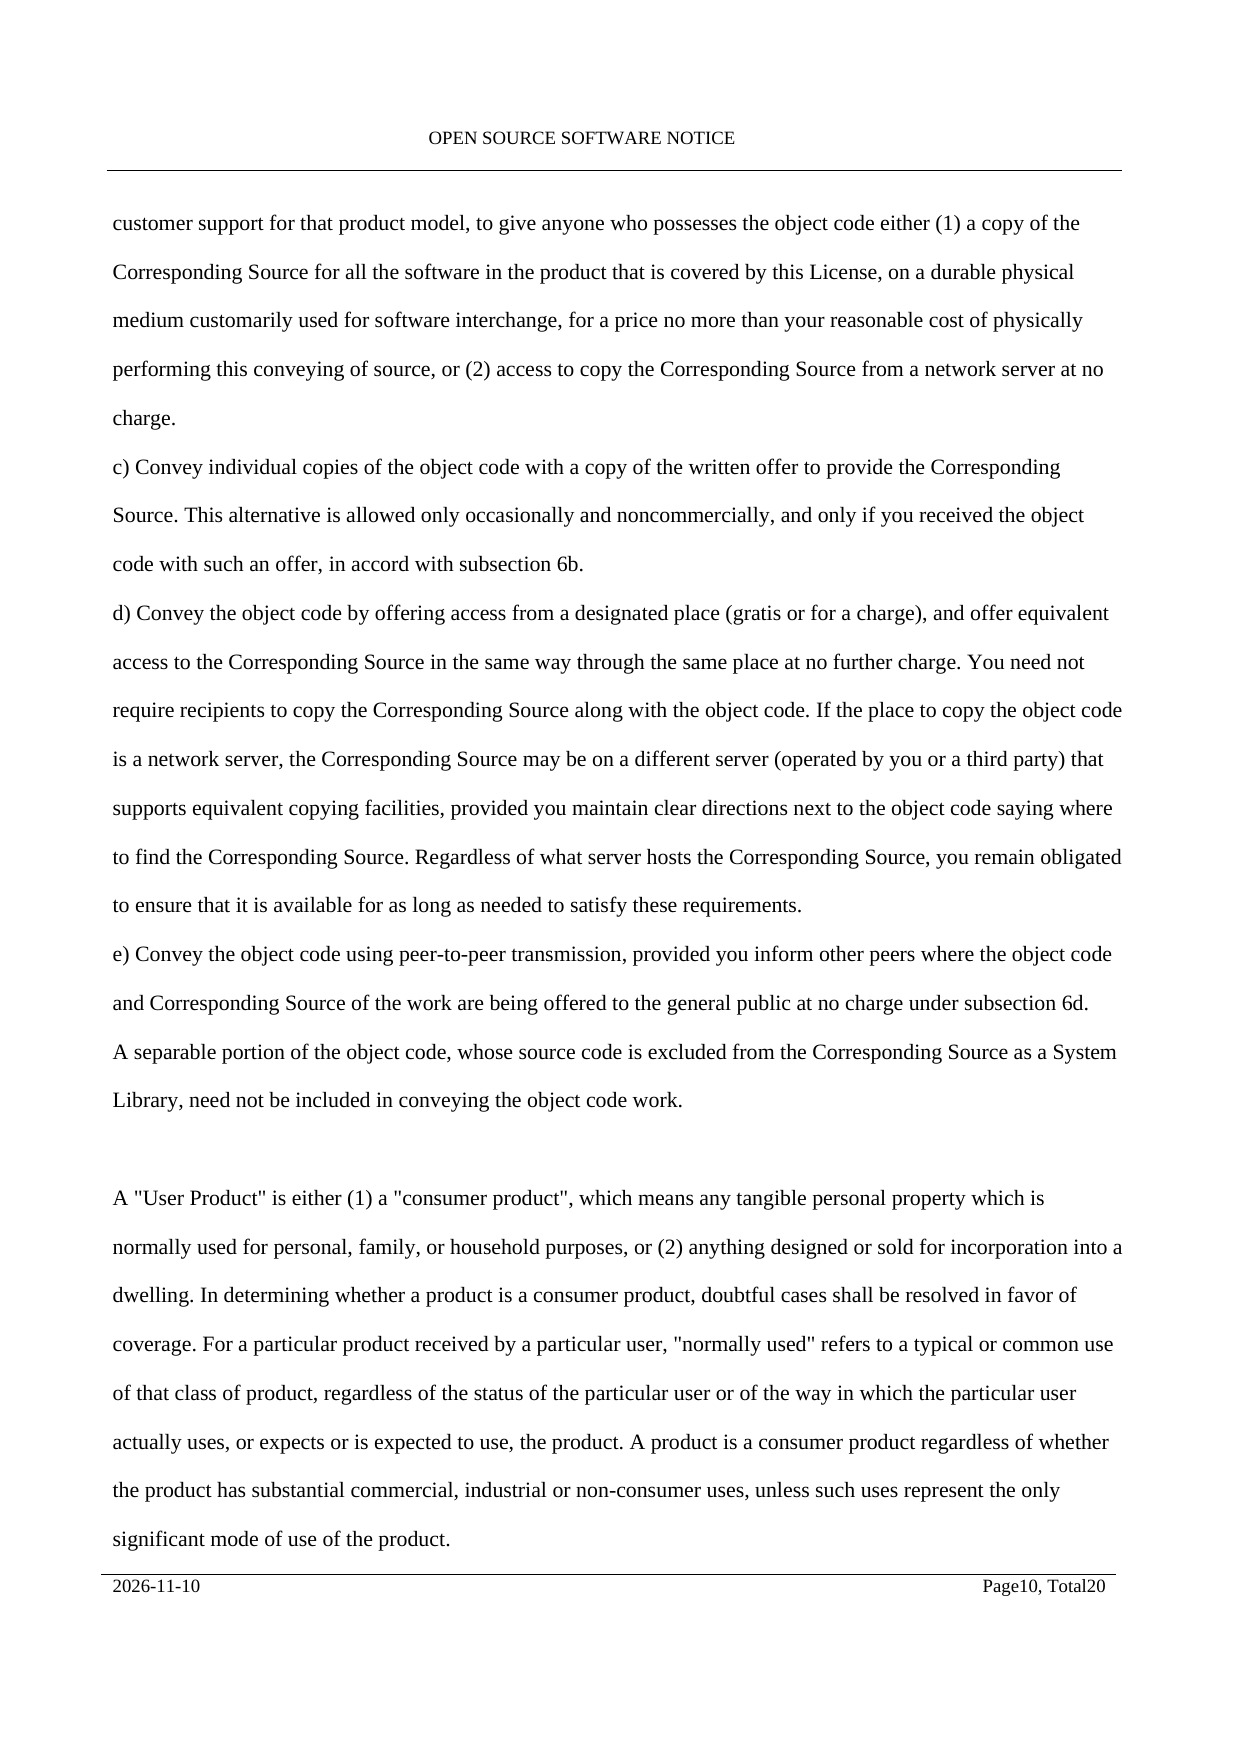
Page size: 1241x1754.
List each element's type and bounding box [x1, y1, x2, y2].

text [112, 206, 1128, 1555]
